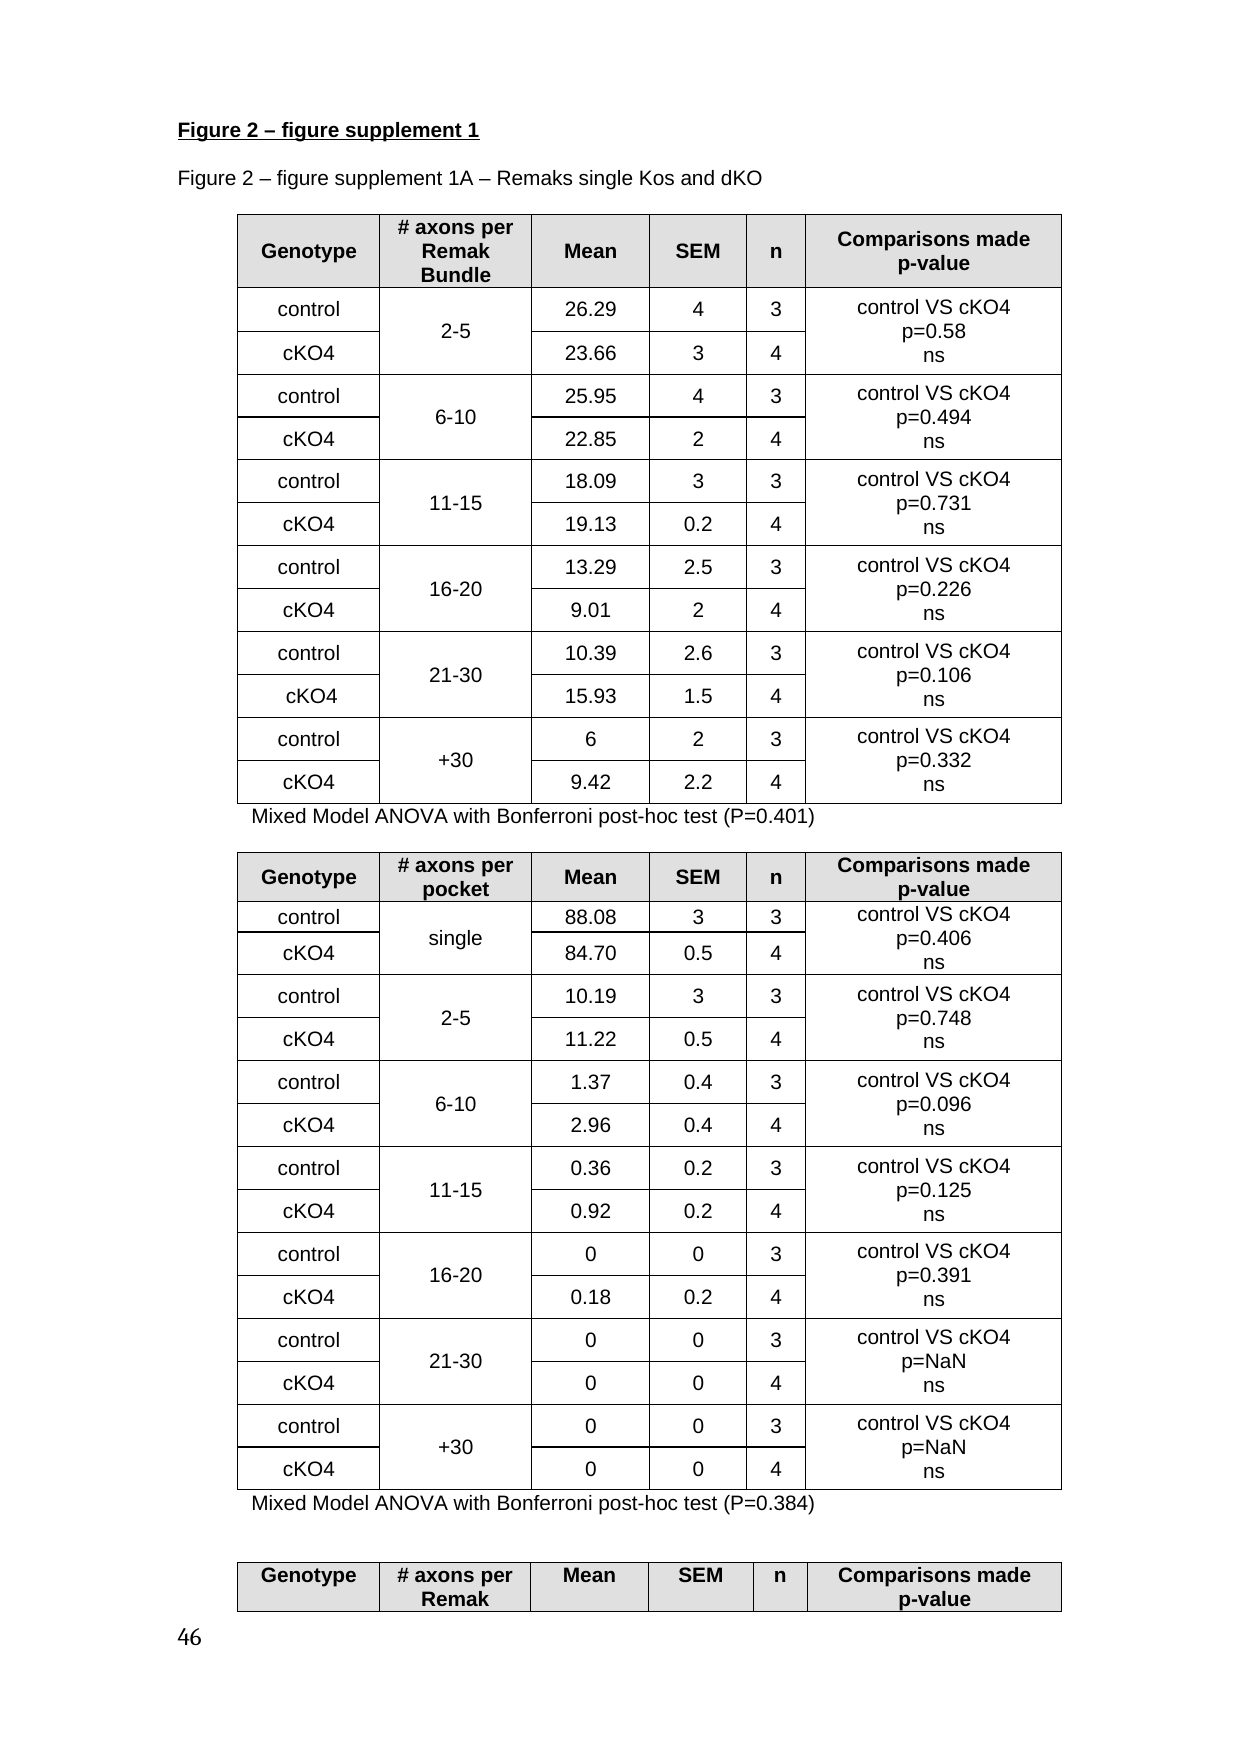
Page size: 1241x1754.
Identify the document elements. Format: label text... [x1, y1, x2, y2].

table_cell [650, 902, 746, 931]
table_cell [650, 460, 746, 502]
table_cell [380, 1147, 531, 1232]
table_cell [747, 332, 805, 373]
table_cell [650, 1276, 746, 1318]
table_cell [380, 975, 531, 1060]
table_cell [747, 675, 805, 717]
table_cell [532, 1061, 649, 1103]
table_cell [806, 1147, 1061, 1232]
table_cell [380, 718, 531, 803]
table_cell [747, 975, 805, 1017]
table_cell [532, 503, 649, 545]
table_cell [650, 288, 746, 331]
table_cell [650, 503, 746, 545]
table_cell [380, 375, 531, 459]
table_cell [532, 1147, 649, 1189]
text Figure 2 – figure supplement 1A – Remaks single Kos and dKO [177, 166, 1063, 190]
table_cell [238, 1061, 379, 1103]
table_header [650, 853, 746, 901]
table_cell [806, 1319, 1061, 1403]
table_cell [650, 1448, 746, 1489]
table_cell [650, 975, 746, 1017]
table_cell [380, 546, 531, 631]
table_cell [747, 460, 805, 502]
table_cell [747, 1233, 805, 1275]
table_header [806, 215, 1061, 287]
text Mixed Model ANOVA with Bonferroni post-hoc test (P=0.384) [177, 1490, 1063, 1514]
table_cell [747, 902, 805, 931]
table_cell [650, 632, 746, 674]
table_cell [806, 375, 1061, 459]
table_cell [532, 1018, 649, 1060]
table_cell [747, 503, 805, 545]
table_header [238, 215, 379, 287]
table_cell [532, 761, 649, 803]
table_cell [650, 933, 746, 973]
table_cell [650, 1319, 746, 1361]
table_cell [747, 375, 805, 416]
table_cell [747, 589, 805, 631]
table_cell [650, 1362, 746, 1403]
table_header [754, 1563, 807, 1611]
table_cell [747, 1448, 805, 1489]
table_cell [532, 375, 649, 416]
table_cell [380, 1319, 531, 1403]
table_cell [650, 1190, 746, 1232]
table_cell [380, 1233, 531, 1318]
text Figure 2 – figure supplement 1 [177, 118, 1063, 142]
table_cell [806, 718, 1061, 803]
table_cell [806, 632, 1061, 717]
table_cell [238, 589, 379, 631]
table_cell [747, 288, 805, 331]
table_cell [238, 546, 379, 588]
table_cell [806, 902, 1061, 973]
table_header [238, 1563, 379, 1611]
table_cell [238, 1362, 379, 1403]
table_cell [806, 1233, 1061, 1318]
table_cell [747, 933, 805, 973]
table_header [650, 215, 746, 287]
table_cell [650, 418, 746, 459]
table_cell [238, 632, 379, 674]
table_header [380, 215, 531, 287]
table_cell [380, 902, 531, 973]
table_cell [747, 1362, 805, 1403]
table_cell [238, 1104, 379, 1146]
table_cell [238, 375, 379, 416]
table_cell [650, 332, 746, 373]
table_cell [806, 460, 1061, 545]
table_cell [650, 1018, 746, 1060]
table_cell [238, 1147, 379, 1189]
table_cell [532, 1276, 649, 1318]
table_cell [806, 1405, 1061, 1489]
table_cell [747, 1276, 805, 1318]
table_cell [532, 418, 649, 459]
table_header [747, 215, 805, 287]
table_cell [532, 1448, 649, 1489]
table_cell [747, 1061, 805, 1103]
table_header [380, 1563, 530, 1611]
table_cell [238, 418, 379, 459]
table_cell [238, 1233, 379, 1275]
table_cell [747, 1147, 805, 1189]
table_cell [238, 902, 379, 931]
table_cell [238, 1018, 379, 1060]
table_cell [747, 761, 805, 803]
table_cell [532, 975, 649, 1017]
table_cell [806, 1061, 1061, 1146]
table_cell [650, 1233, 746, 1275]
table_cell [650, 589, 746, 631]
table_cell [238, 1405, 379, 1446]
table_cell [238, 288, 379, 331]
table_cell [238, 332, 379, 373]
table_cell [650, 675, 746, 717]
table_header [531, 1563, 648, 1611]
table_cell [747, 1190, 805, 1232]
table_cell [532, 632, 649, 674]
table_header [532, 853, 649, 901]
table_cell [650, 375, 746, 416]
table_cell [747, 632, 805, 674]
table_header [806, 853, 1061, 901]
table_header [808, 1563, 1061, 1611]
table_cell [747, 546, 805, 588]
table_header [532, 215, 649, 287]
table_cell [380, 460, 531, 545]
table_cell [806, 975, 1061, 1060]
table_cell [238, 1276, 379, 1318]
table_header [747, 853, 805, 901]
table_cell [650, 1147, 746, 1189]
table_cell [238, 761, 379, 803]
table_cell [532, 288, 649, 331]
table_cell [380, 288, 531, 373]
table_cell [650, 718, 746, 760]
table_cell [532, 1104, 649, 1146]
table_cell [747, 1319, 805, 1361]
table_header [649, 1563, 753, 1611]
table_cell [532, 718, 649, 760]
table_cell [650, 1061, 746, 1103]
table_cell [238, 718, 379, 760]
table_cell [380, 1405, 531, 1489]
text Mixed Model ANOVA with Bonferroni post-hoc test (P=0.401) [177, 804, 1063, 828]
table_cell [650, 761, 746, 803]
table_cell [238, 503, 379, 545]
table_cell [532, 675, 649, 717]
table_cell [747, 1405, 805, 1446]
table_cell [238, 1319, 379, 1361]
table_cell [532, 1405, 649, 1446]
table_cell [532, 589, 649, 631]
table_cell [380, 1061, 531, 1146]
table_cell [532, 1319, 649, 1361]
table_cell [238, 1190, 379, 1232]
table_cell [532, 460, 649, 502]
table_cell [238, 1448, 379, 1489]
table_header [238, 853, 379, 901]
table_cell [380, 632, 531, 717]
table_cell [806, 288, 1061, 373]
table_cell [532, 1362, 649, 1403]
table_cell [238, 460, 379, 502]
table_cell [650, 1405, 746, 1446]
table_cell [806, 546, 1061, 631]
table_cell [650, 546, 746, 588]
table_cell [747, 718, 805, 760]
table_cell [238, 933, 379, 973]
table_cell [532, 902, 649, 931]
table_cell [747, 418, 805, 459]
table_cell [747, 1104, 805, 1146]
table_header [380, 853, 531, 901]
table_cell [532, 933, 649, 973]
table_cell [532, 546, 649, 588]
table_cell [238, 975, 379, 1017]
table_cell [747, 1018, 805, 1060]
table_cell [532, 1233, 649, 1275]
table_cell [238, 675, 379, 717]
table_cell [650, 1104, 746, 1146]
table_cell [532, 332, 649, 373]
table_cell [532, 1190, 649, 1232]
